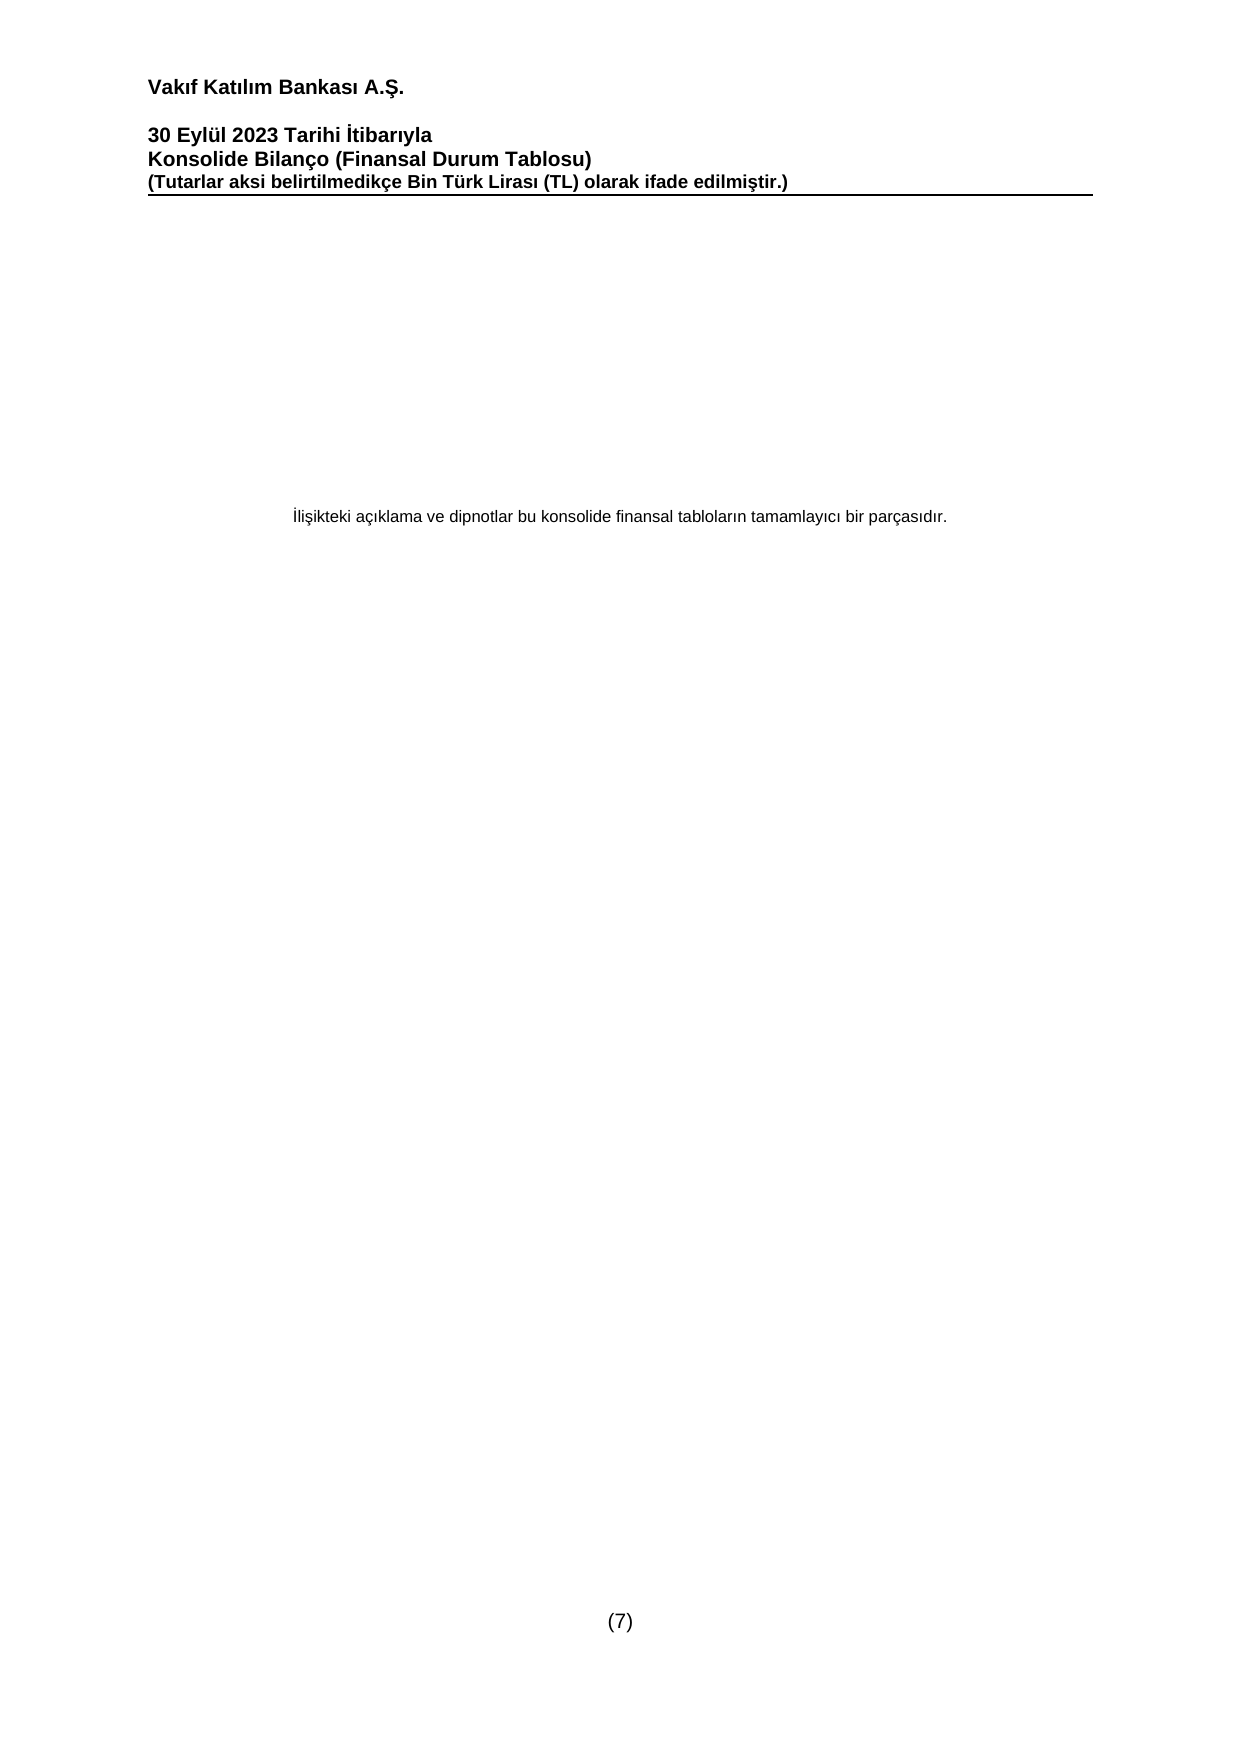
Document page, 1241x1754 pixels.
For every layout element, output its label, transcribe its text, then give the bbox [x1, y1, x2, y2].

text İlişikteki açıklama ve dipnotlar bu konsolide finansal tabloların tamamlayıcı bir parçasıdır. [148, 507, 1093, 526]
